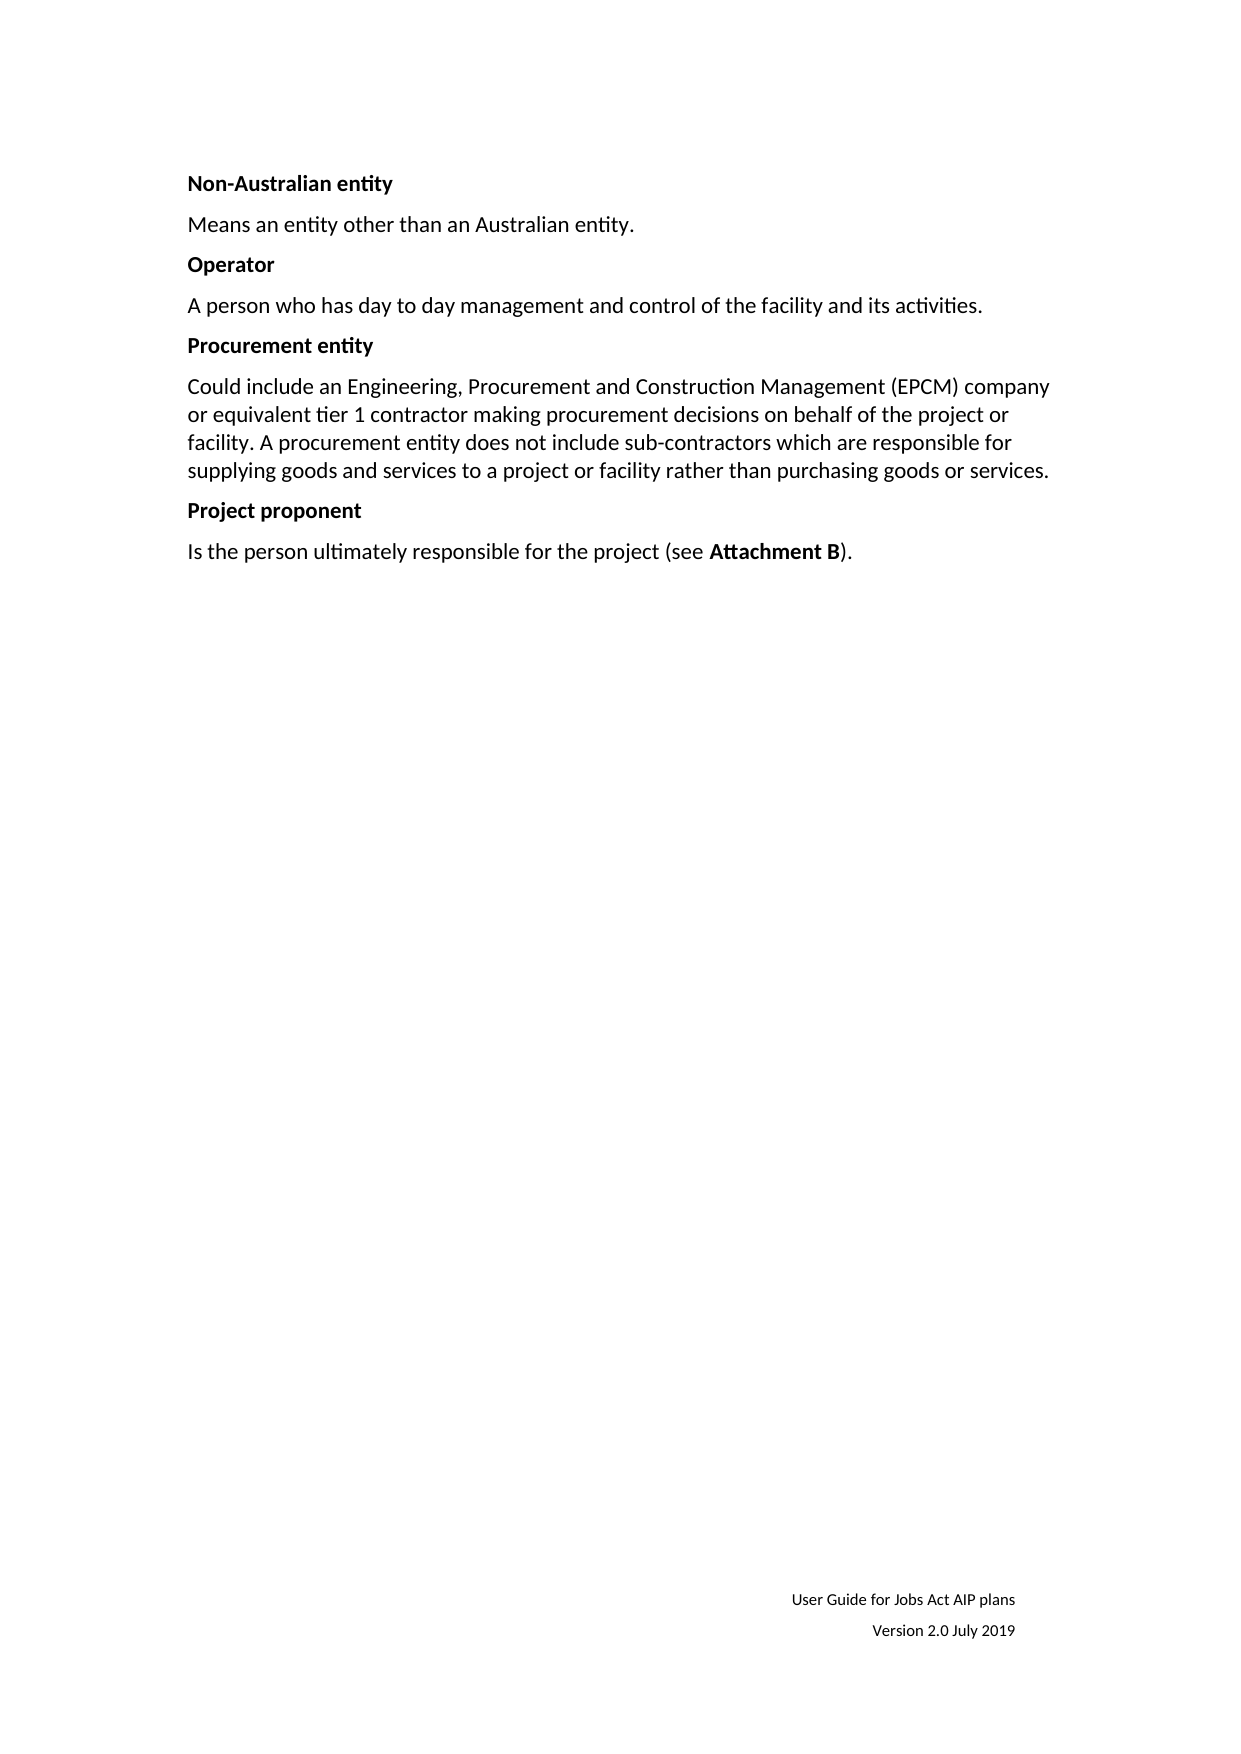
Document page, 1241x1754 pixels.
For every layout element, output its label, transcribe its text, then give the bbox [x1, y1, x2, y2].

text Project proponent [187, 497, 1053, 525]
text Non-Australian entity [187, 169, 1053, 197]
text Is the person ultimately responsible for the project (see Attachment B). [187, 537, 1053, 565]
text Procurement entity [187, 332, 1053, 359]
text Operator [187, 251, 1053, 278]
text Means an entity other than an Australian entity. [187, 210, 1053, 238]
text Could include an Engineering, Procurement and Construction Management (EPCM) company or equivalent tier 1 contractor making procurement decisions on behalf of the project or facility. A procurement entity does not include sub-contractors which are responsible for supplying goods and services to a project or facility rather than purchasing goods or services. [187, 372, 1053, 484]
text A person who has day to day management and control of the facility and its activities. [187, 291, 1053, 319]
